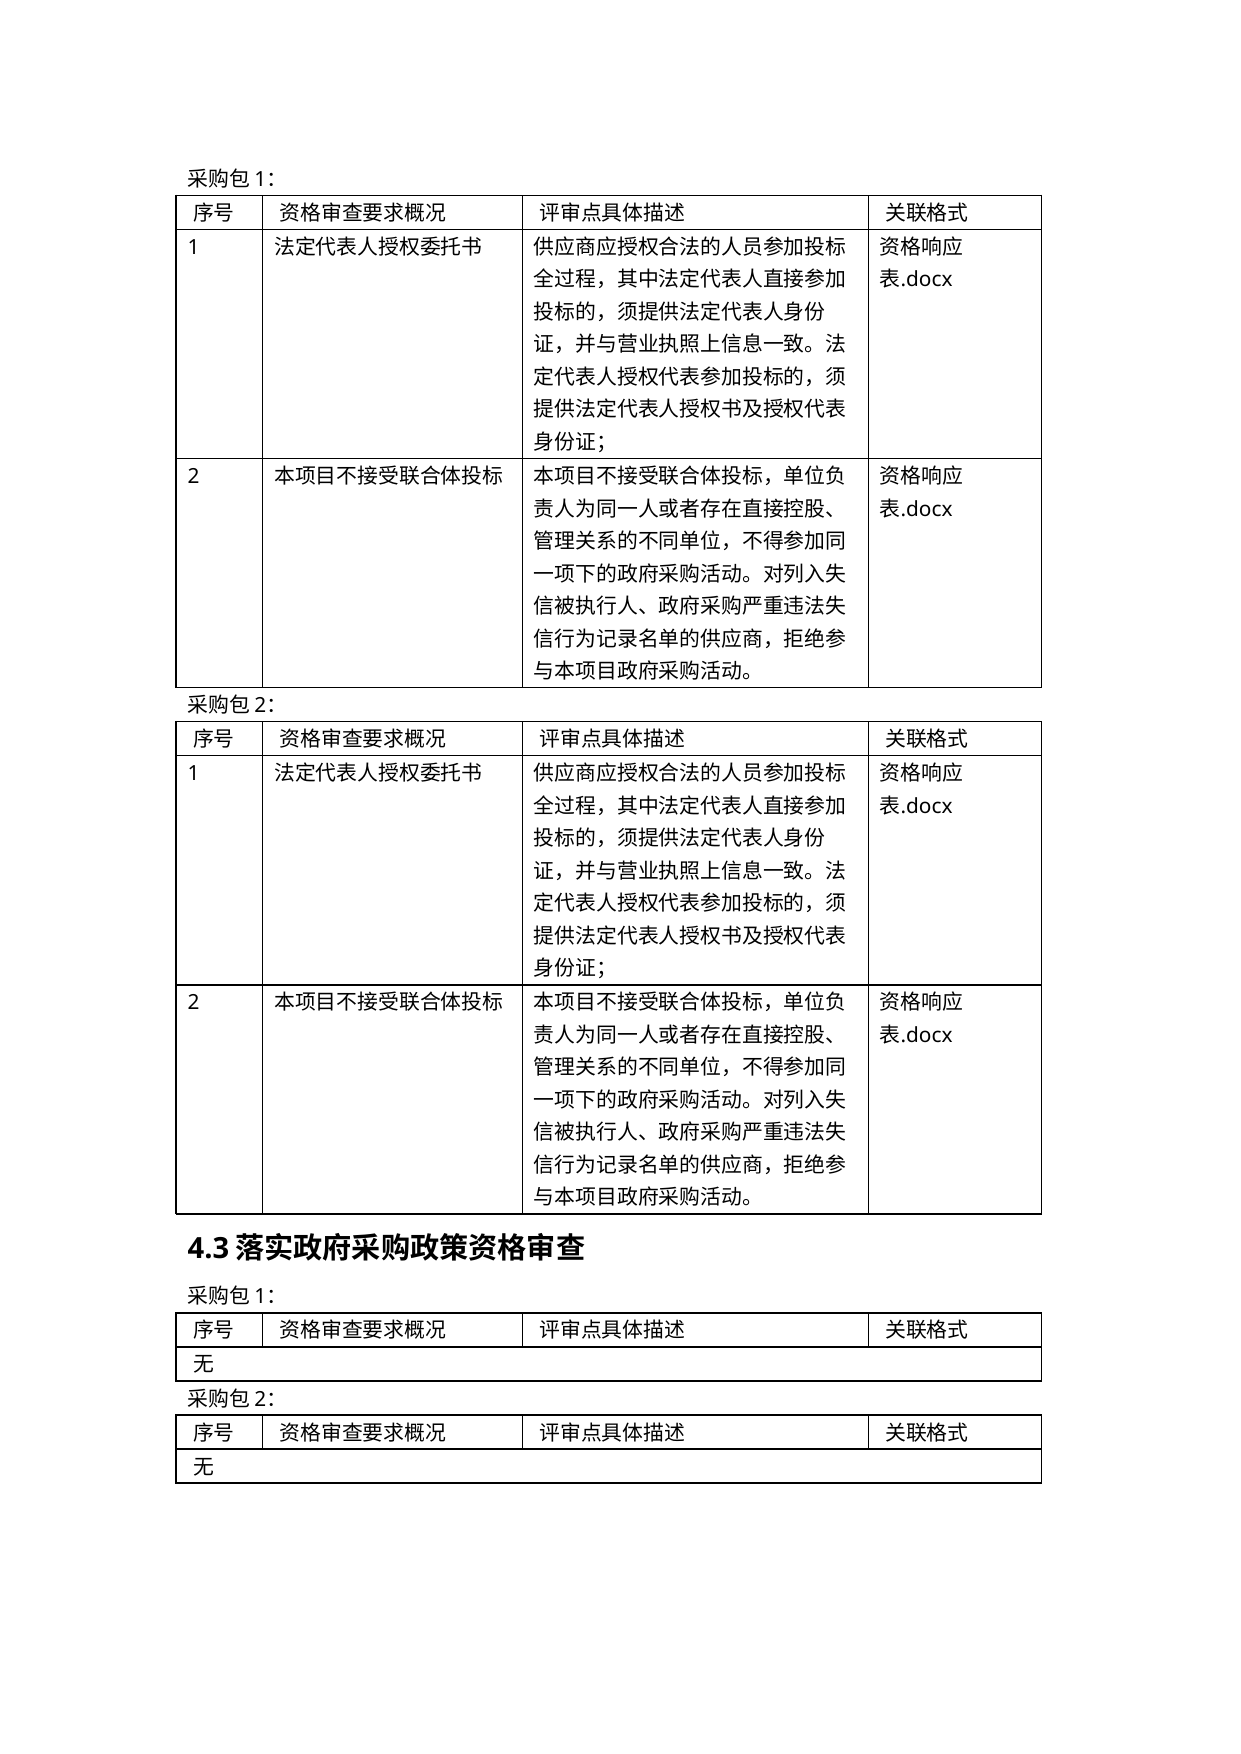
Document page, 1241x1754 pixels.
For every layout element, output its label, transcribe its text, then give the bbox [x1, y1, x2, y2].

table_header 序号 [177, 1416, 262, 1448]
table_cell 资格响应表.docx [869, 459, 1041, 687]
table_cell 1 [177, 230, 262, 458]
table_header 关联格式 [869, 196, 1041, 228]
table_cell 本项目不接受联合体投标 [263, 459, 522, 687]
table_header 评审点具体描述 [523, 722, 868, 755]
text 采购包2： [187, 688, 1053, 721]
table_cell 无 [177, 1450, 1041, 1482]
table_cell 供应商应授权合法的人员参加投标全过程，其中法定代表人直接参加投标的，须提供法定代表人身份证，并与营业执照上信息一致。法定代表人授权代表参加投标的，须提供法定代表人授权书及授权代表身份证； [523, 756, 868, 984]
table_cell 法定代表人授权委托书 [263, 756, 522, 984]
table_header 资格审查要求概况 [263, 722, 522, 755]
table_cell 本项目不接受联合体投标，单位负责人为同一人或者存在直接控股、管理关系的不同单位，不得参加同一项下的政府采购活动。对列入失信被执行人、政府采购严重违法失信行为记录名单的供应商，拒绝参与本项目政府采购活动。 [523, 459, 868, 687]
table_header 资格审查要求概况 [263, 1416, 522, 1448]
table_header 关联格式 [869, 1314, 1041, 1346]
table_cell 1 [177, 756, 262, 984]
table_cell 资格响应表.docx [869, 230, 1041, 458]
table_header 序号 [177, 1314, 262, 1346]
table_cell 法定代表人授权委托书 [263, 230, 522, 458]
table_header 资格审查要求概况 [263, 196, 522, 228]
text 采购包2： [187, 1382, 1053, 1414]
table_cell 供应商应授权合法的人员参加投标全过程，其中法定代表人直接参加投标的，须提供法定代表人身份证，并与营业执照上信息一致。法定代表人授权代表参加投标的，须提供法定代表人授权书及授权代表身份证； [523, 230, 868, 458]
table_cell 资格响应表.docx [869, 986, 1041, 1213]
table_cell 本项目不接受联合体投标，单位负责人为同一人或者存在直接控股、管理关系的不同单位，不得参加同一项下的政府采购活动。对列入失信被执行人、政府采购严重违法失信行为记录名单的供应商，拒绝参与本项目政府采购活动。 [523, 986, 868, 1213]
table_header 序号 [177, 722, 262, 755]
table_cell 2 [177, 459, 262, 687]
table_cell 2 [177, 986, 262, 1213]
table_cell 本项目不接受联合体投标 [263, 986, 522, 1213]
text 4.3落实政府采购政策资格审查 [187, 1214, 1053, 1279]
text 采购包1： [187, 162, 1053, 194]
table_header 关联格式 [869, 722, 1041, 755]
table_cell 资格响应表.docx [869, 756, 1041, 984]
table_header 资格审查要求概况 [263, 1314, 522, 1346]
table_header 序号 [177, 196, 262, 228]
table_header 评审点具体描述 [523, 1416, 868, 1448]
text 采购包1： [187, 1279, 1053, 1312]
table_header 评审点具体描述 [523, 1314, 868, 1346]
table_header 关联格式 [869, 1416, 1041, 1448]
table_header 评审点具体描述 [523, 196, 868, 228]
table_cell 无 [177, 1348, 1041, 1380]
